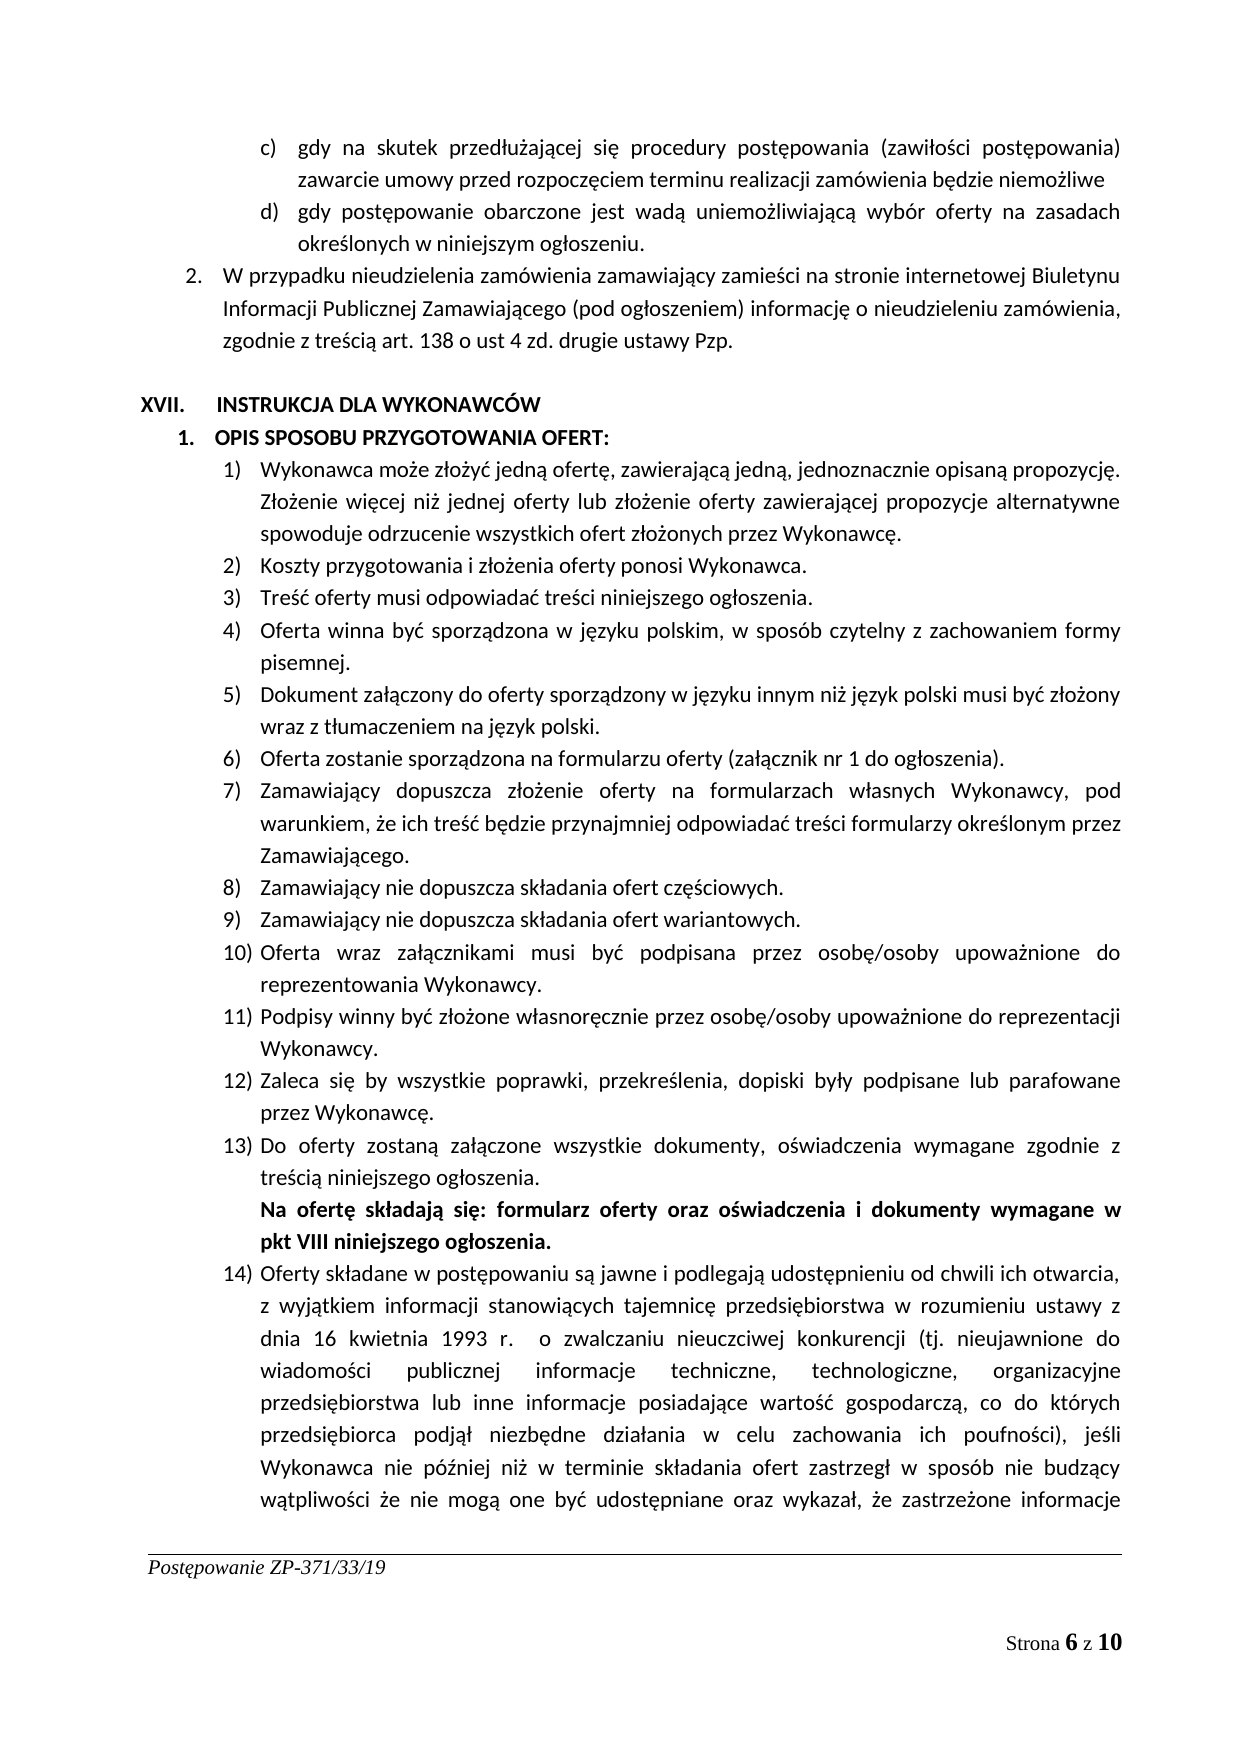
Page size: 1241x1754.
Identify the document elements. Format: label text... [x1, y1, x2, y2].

list Zamawiający dopuszcza złożenie oferty na formularzach własnych Wykonawcy, pod warunkiem, że ich treść będzie przynajmniej odpowiadać treści formularzy określonym przez Zamawiającego. [223, 777, 1122, 869]
list Zamawiający nie dopuszcza składania ofert wariantowych. [223, 905, 1122, 933]
list OPIS SPOSOBU PRZYGOTOWANIA OFERT: [177, 423, 1122, 451]
list Dokument załączony do oferty sporządzony w języku innym niż język polski musi być złożony wraz z tłumaczeniem na język polski. [223, 680, 1122, 740]
list Oferta wraz załącznikami musi być podpisana przez osobę/osoby upoważnione do reprezentowania Wykonawcy. [223, 938, 1122, 998]
list Podpisy winny być złożone własnoręcznie przez osobę/osoby upoważnione do reprezentacji Wykonawcy. [223, 1002, 1122, 1062]
list INSTRUKCJA DLA WYKONAWCÓW [185, 390, 1122, 418]
list Treść oferty musi odpowiadać treści niniejszego ogłoszenia. [223, 583, 1122, 612]
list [223, 1259, 1122, 1513]
list gdy postępowanie obarczone jest wadą uniemożliwiającą wybór oferty na zasadach określonych w niniejszym ogłoszeniu. [260, 197, 1122, 257]
list Zaleca się by wszystkie poprawki, przekreślenia, dopiski były podpisane lub parafowane przez Wykonawcę. [223, 1066, 1122, 1127]
text Na ofertę składają się: formularz oferty oraz oświadczenia i dokumenty wymagane w pkt VIII niniejszego ogłoszenia. [260, 1195, 1122, 1255]
list Oferta zostanie sporządzona na formularzu oferty (załącznik nr 1 do ogłoszenia). [223, 744, 1122, 772]
list gdy na skutek przedłużającej się procedury postępowania (zawiłości postępowania) zawarcie umowy przed rozpoczęciem terminu realizacji zamówienia będzie niemożliwe [260, 133, 1122, 193]
list Oferta winna być sporządzona w języku polskim, w sposób czytelny z zachowaniem formy pisemnej. [223, 616, 1122, 676]
list Koszty przygotowania i złożenia oferty ponosi Wykonawca. [223, 551, 1122, 579]
list W przypadku nieudzielenia zamówienia zamawiający zamieści na stronie internetowej Biuletynu Informacji Publicznej Zamawiającego (pod ogłoszeniem) informację o nieudzieleniu zamówienia, zgodnie z treścią art. 138 o ust 4 zd. drugie ustawy Pzp. [185, 262, 1122, 354]
list Wykonawca może złożyć jedną ofertę, zawierającą jedną, jednoznacznie opisaną propozycję. Złożenie więcej niż jednej oferty lub złożenie oferty zawierającej propozycje alternatywne spowoduje odrzucenie wszystkich ofert złożonych przez Wykonawcę. [223, 455, 1122, 547]
list Zamawiający nie dopuszcza składania ofert częściowych. [223, 873, 1122, 901]
list Do oferty zostaną załączone wszystkie dokumenty, oświadczenia wymagane zgodnie z treścią niniejszego ogłoszenia. [223, 1131, 1122, 1191]
